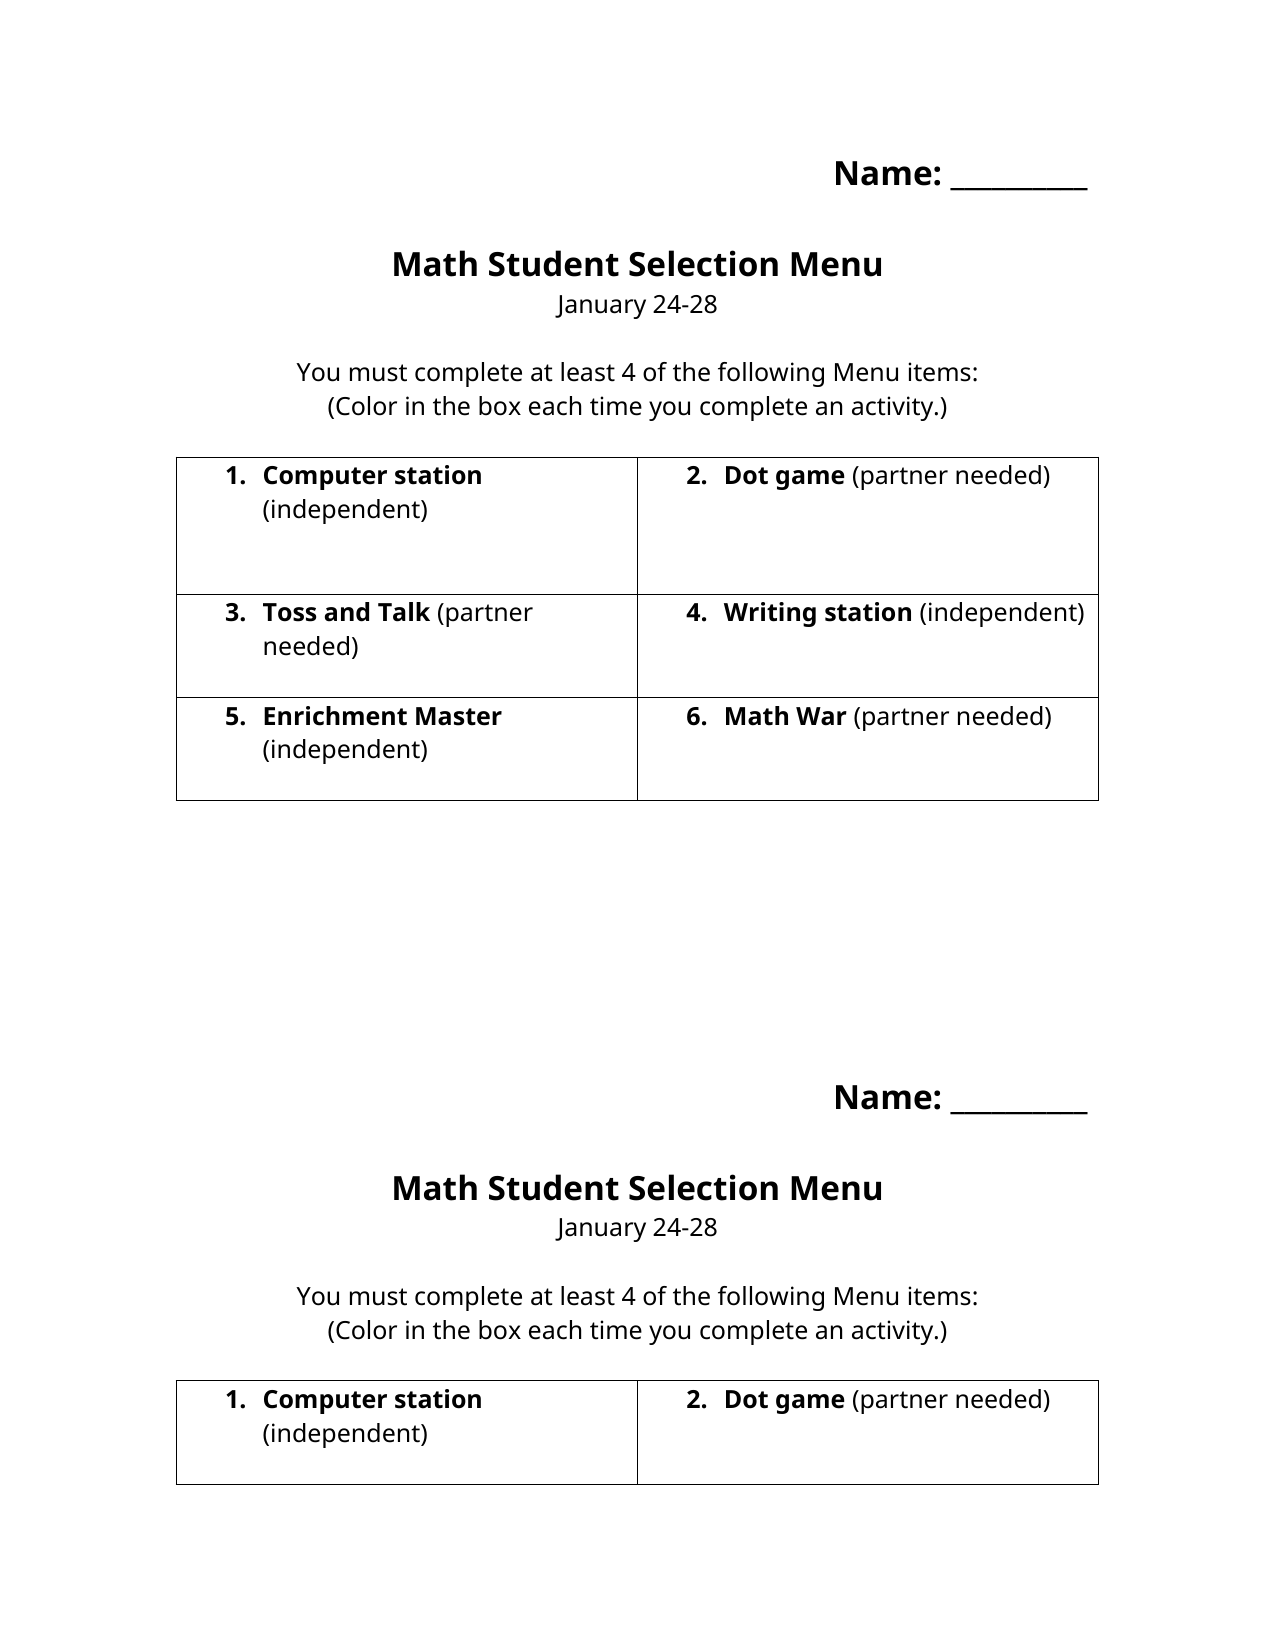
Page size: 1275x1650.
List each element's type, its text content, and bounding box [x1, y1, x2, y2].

text (Color in the box each time you complete an activity.) [187, 1312, 1087, 1346]
table_header Dot game (partner needed) [638, 458, 1098, 594]
text January 24-28 [187, 286, 1087, 320]
text (Color in the box each time you complete an activity.) [187, 388, 1087, 422]
text Math Student Selection Menu [187, 1165, 1087, 1210]
table_cell Math War (partner needed) [638, 698, 1098, 800]
text You must complete at least 4 of the following Menu items: [187, 1278, 1087, 1312]
table_header Computer station (independent) [177, 458, 637, 594]
text Name: __________ [187, 150, 1087, 195]
text Math Student Selection Menu [187, 241, 1087, 286]
text You must complete at least 4 of the following Menu items: [187, 354, 1087, 388]
text January 24-28 [187, 1210, 1087, 1244]
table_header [177, 1381, 637, 1484]
table_cell Toss and Talk (partner needed) [177, 595, 637, 697]
table_cell Enrichment Master (independent) [177, 698, 637, 800]
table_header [638, 1381, 1098, 1484]
text Name: __________ [187, 1074, 1087, 1119]
table_cell Writing station (independent) [638, 595, 1098, 697]
